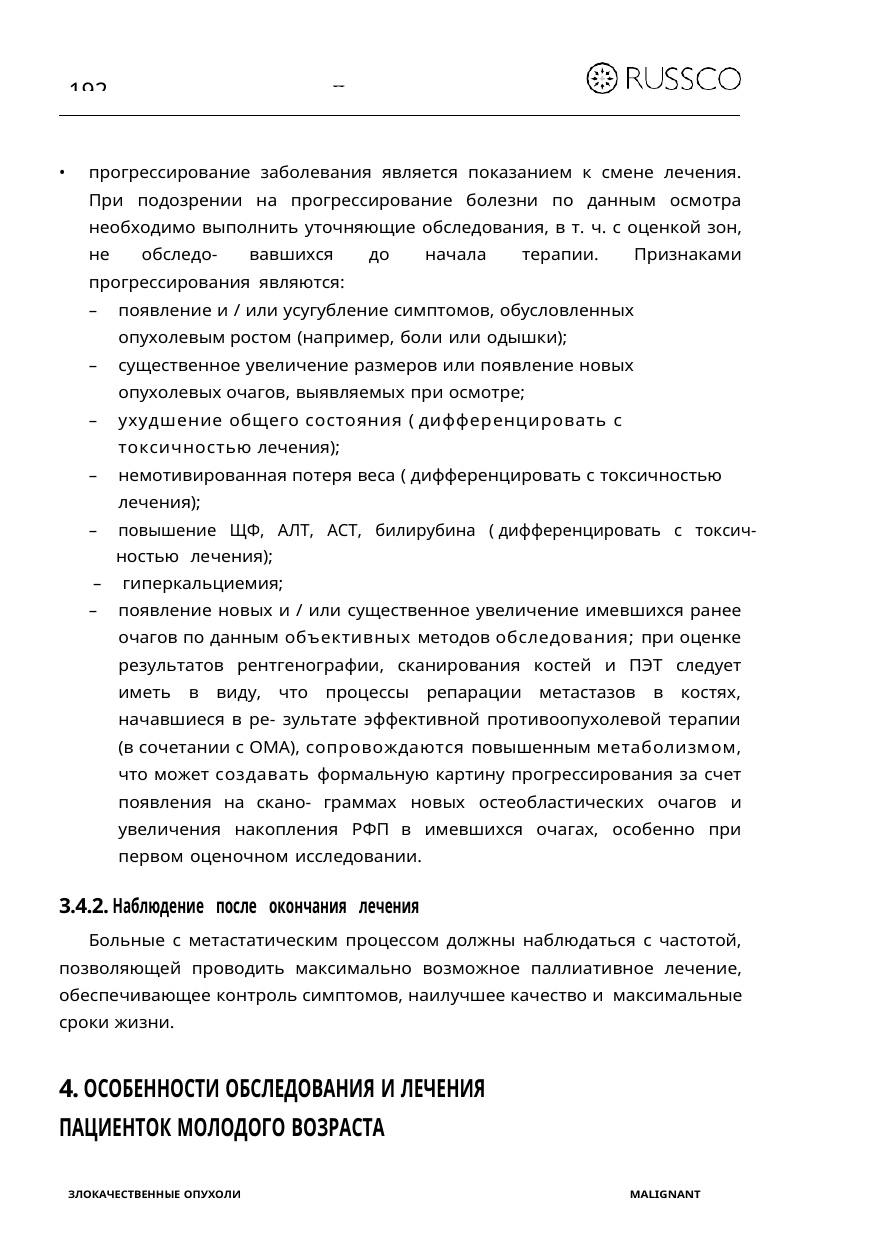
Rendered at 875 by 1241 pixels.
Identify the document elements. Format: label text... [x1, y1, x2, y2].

subtitle Наблюдение после окончания лечения [59, 891, 828, 920]
list появление новых и / или существенное увеличение имевшихся ранее очагов по данным объективных методов обследования; при оценке результатов рентгенографии, сканирования костей и ПЭТ следует иметь в виду, что процессы репарации метастазов в костях, начавшиеся в ре- зультате эффективной противоопухолевой терапии (в сочетании с ОМА), сопровождаются повышенным метаболизмом, что может создавать формальную картину прогрессирования за счет появления на скано- граммах новых остеобластических очагов и увеличения накопления РФП в имевшихся очагах, особенно при первом оценочном исследовании. [88, 598, 741, 868]
list немотивированная потеря веса ( дифференцировать с токсичностью лечения); [88, 463, 741, 513]
text ностью лечения); [48, 545, 273, 568]
list ухудшение общего состояния ( дифференцировать с токсичностью лечения); [88, 408, 741, 458]
picture [681, 67, 741, 90]
list прогрессирование заболевания является показанием к смене лечения. При подозрении на прогрессирование болезни по данным осмотра необходимо выполнить уточняющие обследования, в т. ч. с оценкой зон, не обследо- вавшихся до начала терапии. Признаками прогрессирования являются: [59, 161, 742, 293]
list гиперкальциемия; [48, 572, 283, 594]
picture [627, 67, 663, 89]
subtitle ОСОБЕННОСТИ ОБСЛЕДОВАНИЯ И ЛЕЧЕНИЯ ПАЦИЕНТОК МОЛОДОГО ВОЗРАСТА [59, 1071, 494, 1144]
picture [586, 62, 618, 94]
text Больные с метастатическим процессом должны наблюдаться с частотой, позволяющей проводить максимально возможное паллиативное лечение, обеспечивающее контроль симптомов, наилучшее качество и максимальные сроки жизни. [59, 929, 742, 1034]
list существенное увеличение размеров или появление новых опухолевых очагов, выявляемых при осмотре; [88, 353, 741, 403]
list повышение ЩФ, АЛТ, АСТ, билирубина ( дифференцировать с токсич- [88, 518, 828, 541]
picture [665, 67, 678, 90]
list появление и / или усугубление симптомов, обусловленных опухолевым ростом (например, боли или одышки); [88, 298, 741, 348]
